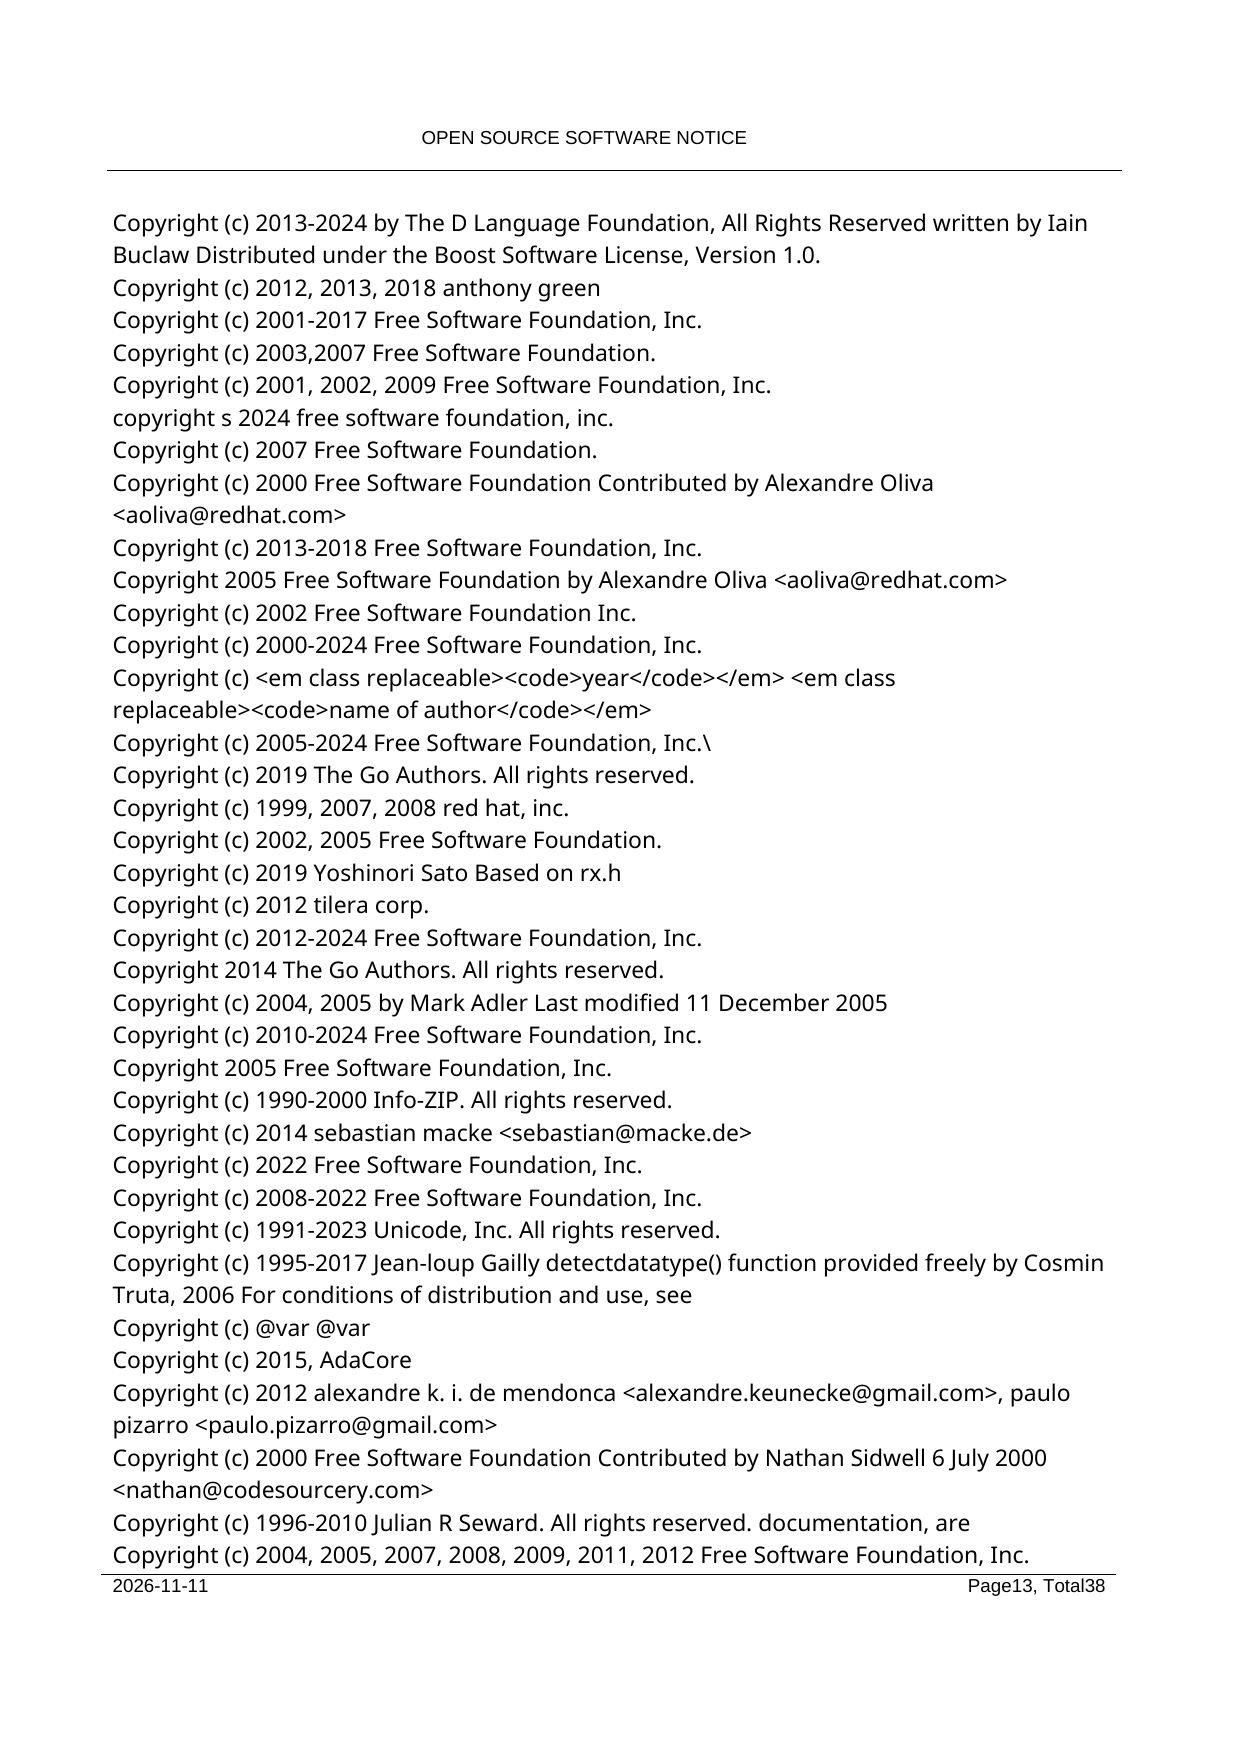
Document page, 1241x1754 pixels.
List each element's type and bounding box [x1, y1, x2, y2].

text [112, 206, 1128, 1571]
